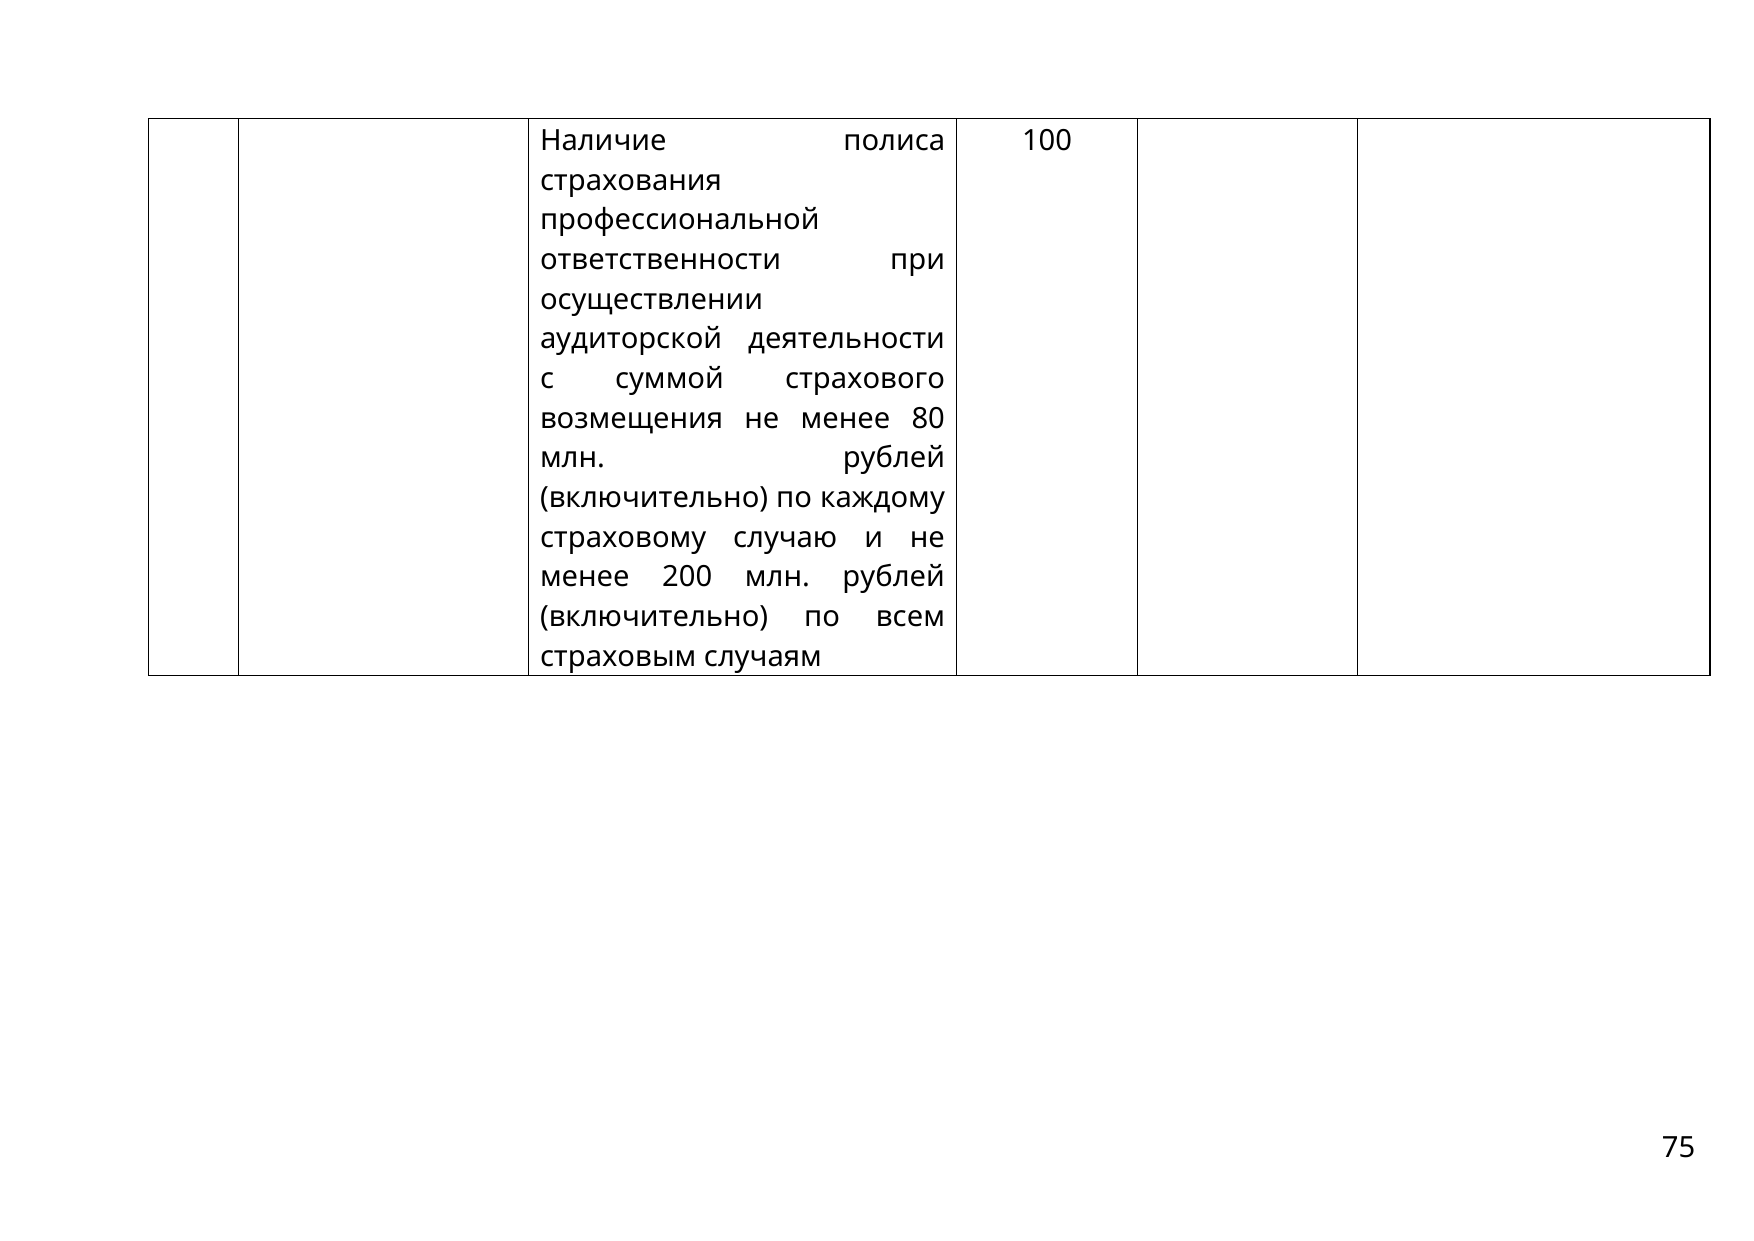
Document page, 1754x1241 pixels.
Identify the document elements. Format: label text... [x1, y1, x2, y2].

table_cell Наличие полиса страхования профессиональной ответственности при осуществлении аудиторской деятельности с суммой страхового возмещения не менее 80 млн. рублей (включительно) по каждому страховому случаю и не менее 200 млн. рублей (включительно) по всем страховым случаям [529, 119, 956, 675]
table_cell 100 [957, 119, 1137, 675]
